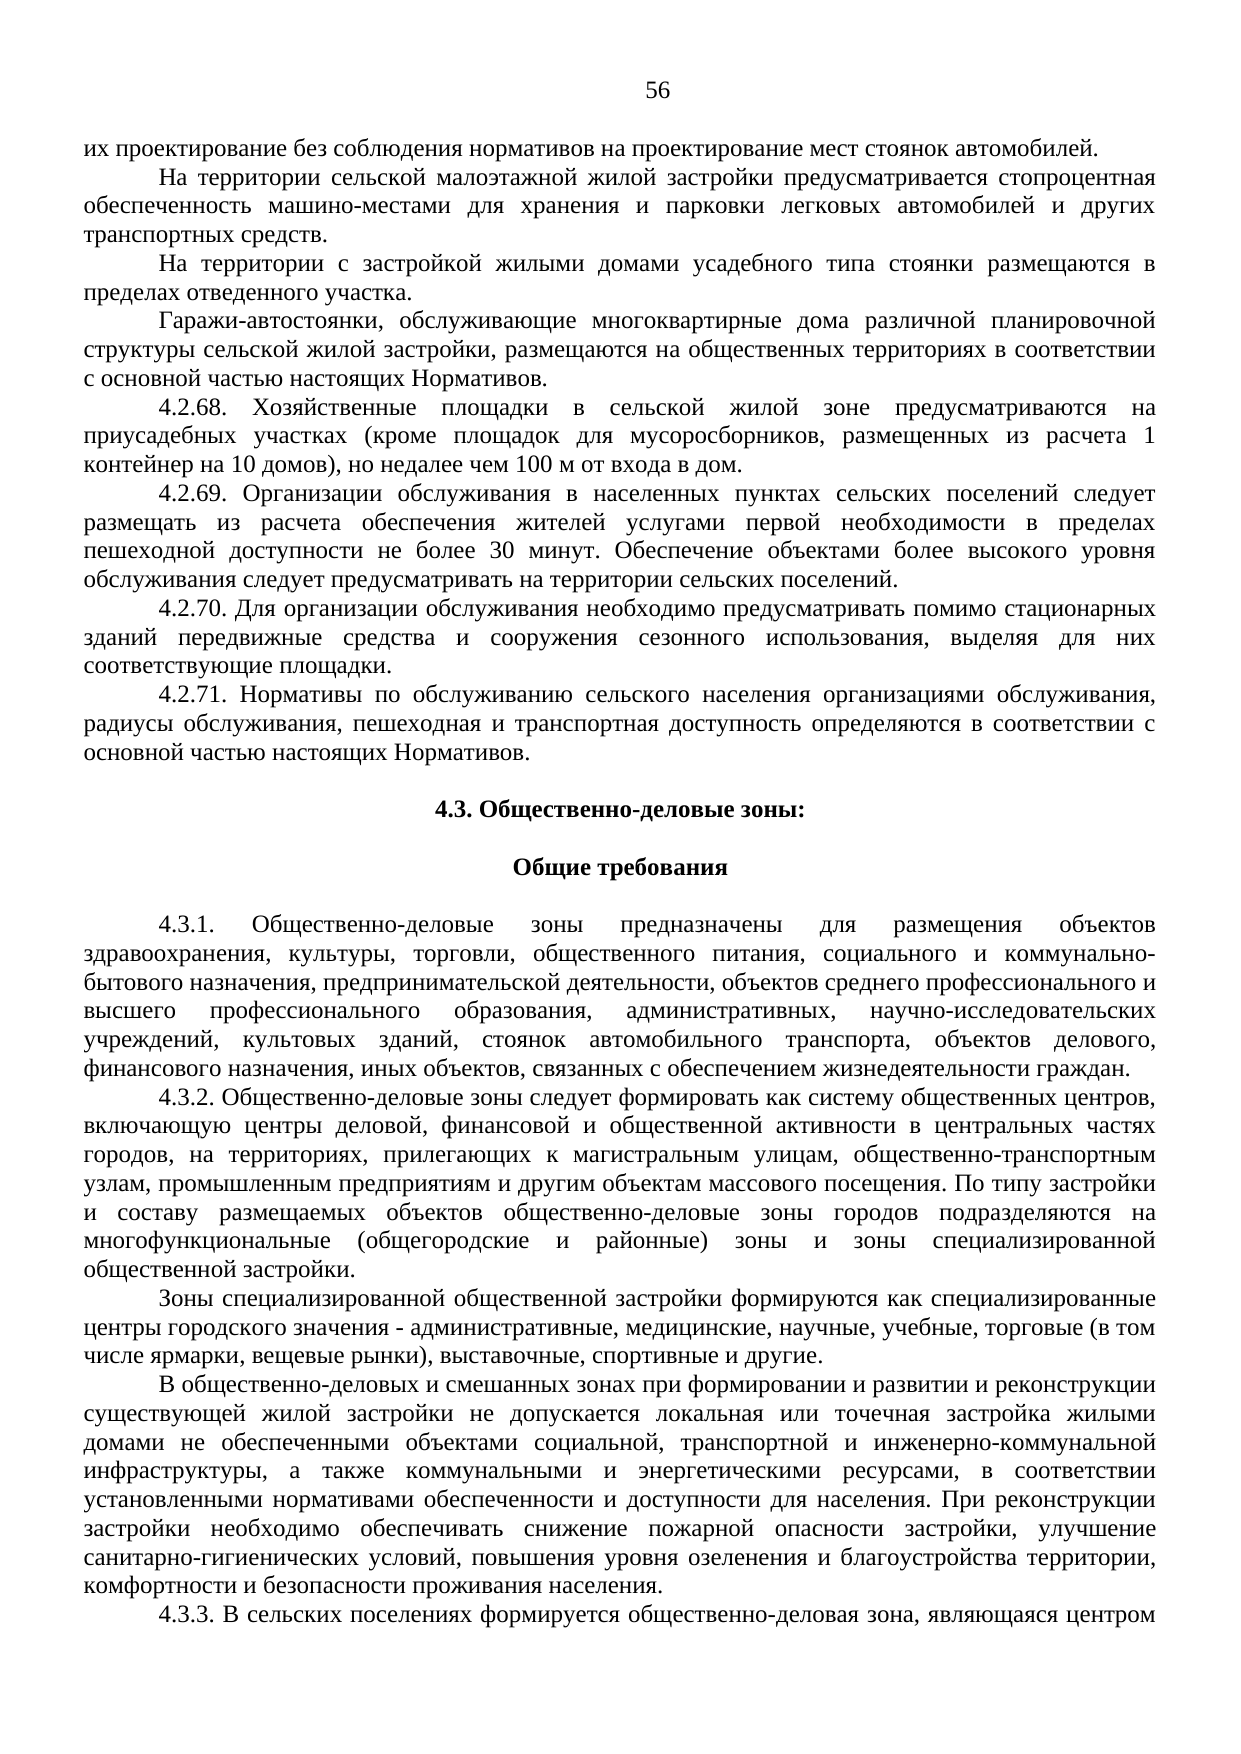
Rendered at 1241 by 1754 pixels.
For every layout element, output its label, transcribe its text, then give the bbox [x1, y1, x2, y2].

subtitle Общие требования [83, 852, 1157, 880]
text На территории сельской малоэтажной жилой застройки предусматривается стопроцентная обеспеченность машино-местами для хранения и парковки легковых автомобилей и других транспортных средств. [83, 162, 1157, 248]
text 4.3.2. Общественно-деловые зоны следует формировать как систему общественных центров, включающую центры деловой, финансовой и общественной активности в центральных частях городов, на территориях, прилегающих к магистральным улицам, общественно-транспортным узлам, промышленным предприятиям и другим объектам массового посещения. По типу застройки и составу размещаемых объектов общественно-деловые зоны городов подразделяются на многофункциональные (общегородские и районные) зоны и зоны специализированной общественной застройки. [83, 1082, 1157, 1283]
text Зоны специализированной общественной застройки формируются как специализированные центры городского значения - административные, медицинские, научные, учебные, торговые (в том числе ярмарки, вещевые рынки), выставочные, спортивные и другие. [83, 1283, 1157, 1369]
text 4.2.70. Для организации обслуживания необходимо предусматривать помимо стационарных зданий передвижные средства и сооружения сезонного использования, выделяя для них соответствующие площадки. [83, 593, 1157, 679]
text Гаражи-автостоянки, обслуживающие многоквартирные дома различной планировочной структуры сельской жилой застройки, размещаются на общественных территориях в соответствии с основной частью настоящих Нормативов. [83, 305, 1157, 392]
text На территории с застройкой жилыми домами усадебного типа стоянки размещаются в пределах отведенного участка. [83, 248, 1157, 305]
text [83, 133, 1157, 162]
text 4.3.1. Общественно-деловые зоны предназначены для размещения объектов здравоохранения, культуры, торговли, общественного питания, социального и коммунально-бытового назначения, предпринимательской деятельности, объектов среднего профессионального и высшего профессионального образования, административных, научно-исследовательских учреждений, культовых зданий, стоянок автомобильного транспорта, объектов делового, финансового назначения, иных объектов, связанных с обеспечением жизнедеятельности граждан. [83, 909, 1157, 1082]
text 4.2.71. Нормативы по обслуживанию сельского населения организациями обслуживания, радиусы обслуживания, пешеходная и транспортная доступность определяются в соответствии с основной частью настоящих Нормативов. [83, 679, 1157, 765]
subtitle 4.3. Общественно-деловые зоны: [83, 794, 1157, 823]
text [83, 1599, 1157, 1628]
text 4.2.68. Хозяйственные площадки в сельской жилой зоне предусматриваются на приусадебных участках (кроме площадок для мусоросборников, размещенных из расчета 1 контейнер на 10 домов), но недалее чем 100 м от входа в дом. [83, 392, 1157, 478]
text 4.2.69. Организации обслуживания в населенных пунктах сельских поселений следует размещать из расчета обеспечения жителей услугами первой необходимости в пределах пешеходной доступности не более 30 минут. Обеспечение объектами более высокого уровня обслуживания следует предусматривать на территории сельских поселений. [83, 478, 1157, 593]
text В общественно-деловых и смешанных зонах при формировании и развитии и реконструкции существующей жилой застройки не допускается локальная или точечная застройка жилыми домами не обеспеченными объектами социальной, транспортной и инженерно-коммунальной инфраструктуры, а также коммунальными и энергетическими ресурсами, в соответствии установленными нормативами обеспеченности и доступности для населения. При реконструкции застройки необходимо обеспечивать снижение пожарной опасности застройки, улучшение санитарно-гигиенических условий, повышения уровня озеленения и благоустройства территории, комфортности и безопасности проживания населения. [83, 1369, 1157, 1599]
